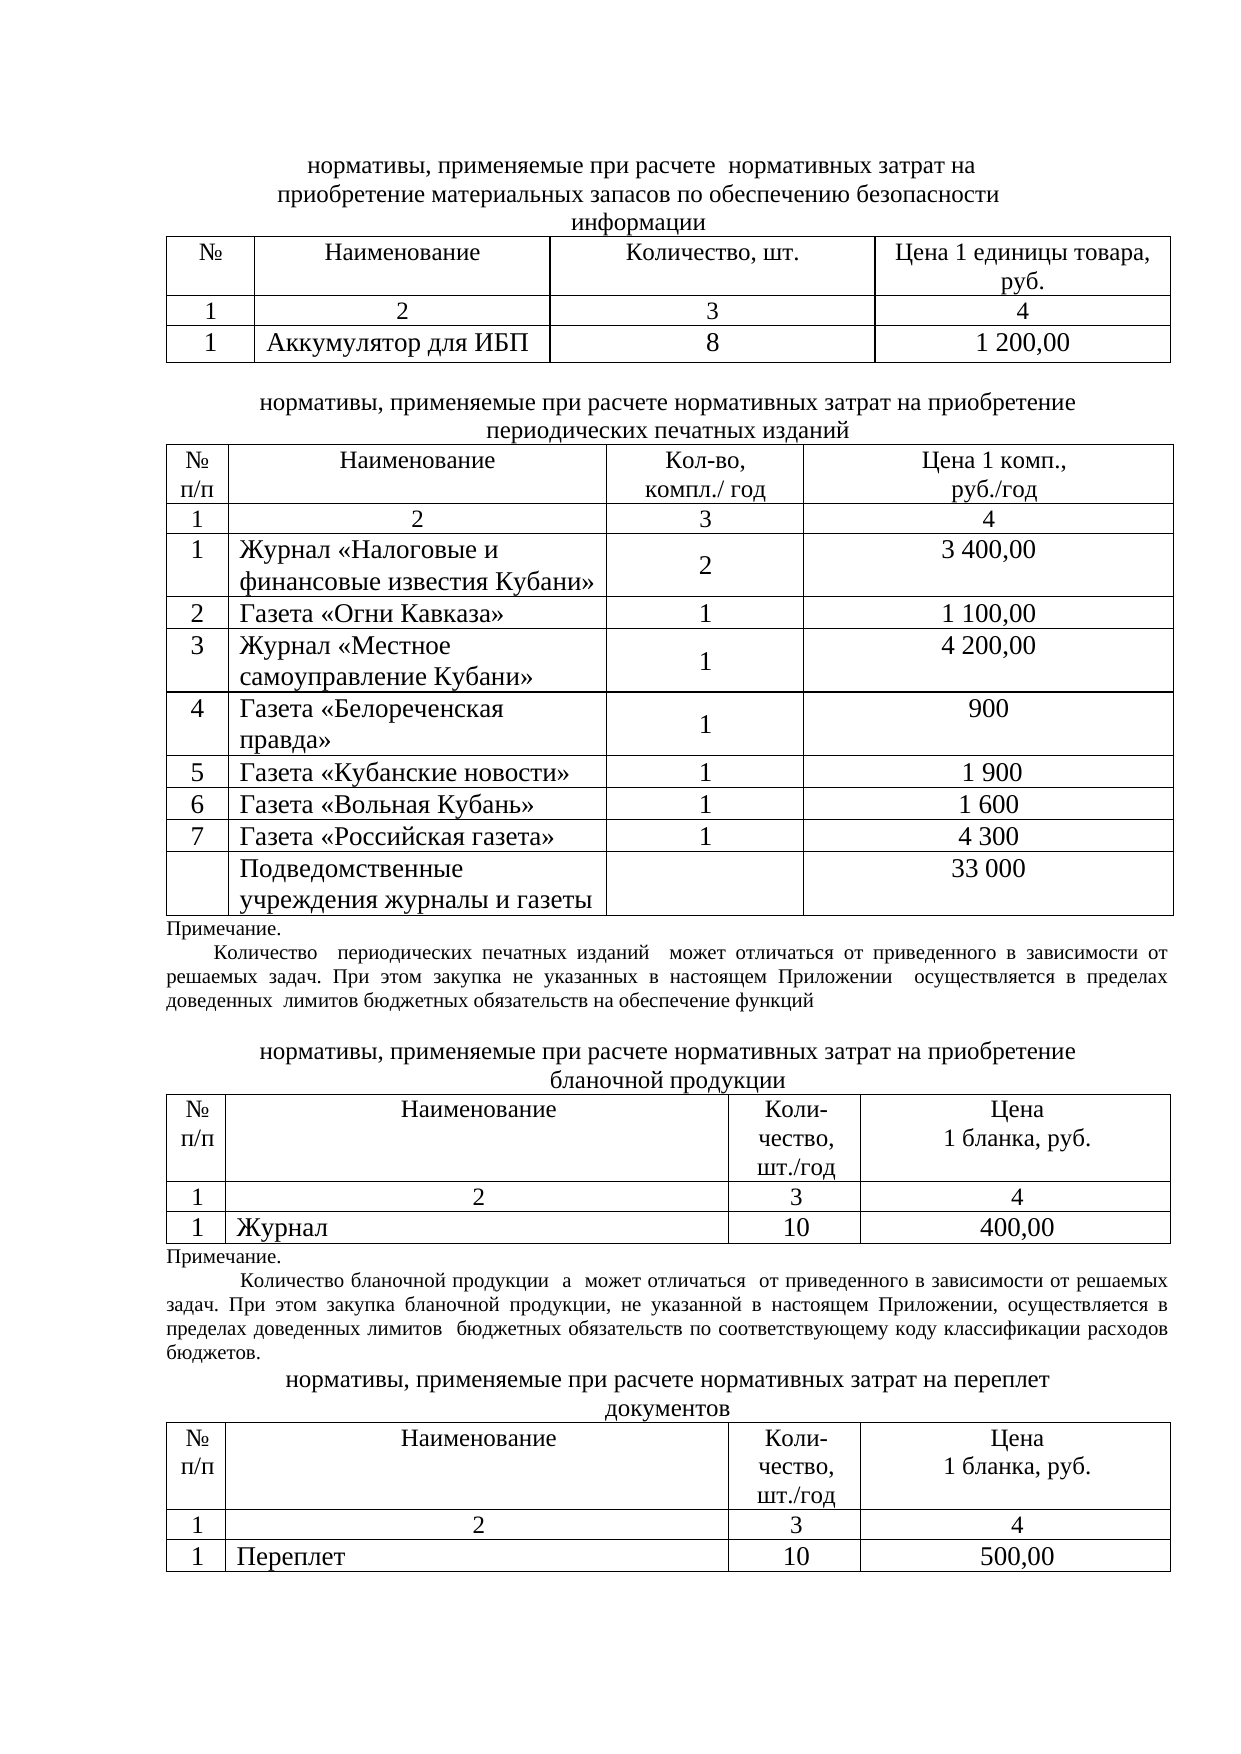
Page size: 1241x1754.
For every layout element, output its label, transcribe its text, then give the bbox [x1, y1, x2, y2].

table_cell 4 [167, 693, 228, 755]
table_cell 3 [551, 296, 874, 324]
table_cell 1 [167, 534, 228, 596]
table_header № [167, 237, 254, 295]
table_header Цена 1 комп., руб./год [804, 445, 1173, 503]
table_cell 2 [229, 504, 606, 532]
table_header Наименование [226, 1423, 728, 1509]
table_cell 2 [226, 1182, 728, 1211]
table_header Количество, шт. [551, 237, 874, 295]
table_cell 1 [167, 326, 254, 362]
table_cell 1 [607, 788, 803, 819]
text Количество бланочной продукции а может отличаться от приведенного в зависимости от решаемых задач. При этом закупка бланочной продукции, не указанной в настоящем Приложении, осуществляется в пределах доведенных лимитов бюджетных обязательств по соответствующему коду классификации расходов бюджетов. [166, 1268, 1169, 1364]
table_cell Аккумулятор для ИБП [255, 326, 549, 362]
table_cell 10 [729, 1540, 860, 1571]
table_cell Газета «Российская газета» [229, 820, 606, 851]
table_cell 1 [607, 756, 803, 787]
table_cell 1 [607, 597, 803, 628]
table_cell 8 [551, 326, 874, 362]
table_header № п/п [167, 1423, 225, 1509]
table_cell Газета «Кубанские новости» [229, 756, 606, 787]
table_cell 5 [167, 756, 228, 787]
table_cell Газета «Вольная Кубань» [229, 788, 606, 819]
table_cell 1 [167, 1182, 225, 1211]
table_cell 2 [255, 296, 549, 324]
table_cell 4 [861, 1510, 1170, 1539]
table_cell Переплет [226, 1540, 728, 1571]
table_cell Журнал «Налоговые и финансовые известия Кубани» [229, 534, 606, 596]
table_cell 4 [876, 296, 1170, 324]
text Примечание. [166, 1244, 1140, 1268]
table_cell 4 [861, 1182, 1170, 1211]
table_cell 1 [167, 504, 228, 532]
table_header № п/п [167, 445, 228, 503]
table_header Коли-чество, шт./год [729, 1095, 860, 1181]
table_header Наименование [229, 445, 606, 503]
table_cell 4 [804, 504, 1173, 532]
table_cell 500,00 [861, 1540, 1170, 1571]
text Количество периодических печатных изданий может отличаться от приведенного в зависимости от решаемых задач. При этом закупка не указанных в настоящем Приложении осуществляется в пределах доведенных лимитов бюджетных обязательств на обеспечение функций [166, 940, 1169, 1012]
text нормативы, применяемые при расчете нормативных затрат на приобретение материальных запасов по обеспечению безопасности информации [225, 150, 1051, 236]
table_cell 3 [607, 504, 803, 532]
table_cell 3 [729, 1510, 860, 1539]
table_cell 1 200,00 [876, 326, 1170, 362]
table_cell 1 [167, 1212, 225, 1243]
table_cell 2 [226, 1510, 728, 1539]
table_cell 900 [804, 693, 1173, 755]
text нормативы, применяемые при расчете нормативных затрат на приобретение периодических печатных изданий [225, 387, 1110, 444]
table_header Наименование [255, 237, 549, 295]
table_header Коли-чество, шт./год [729, 1423, 860, 1509]
table_cell Газета «Белореченская правда» [229, 693, 606, 755]
table_cell Журнал [226, 1212, 728, 1243]
table_header Кол-во, компл./ год [607, 445, 803, 503]
table_cell 4 300 [804, 820, 1173, 851]
table_cell 1 [167, 1510, 225, 1539]
table_header Наименование [226, 1095, 728, 1181]
table_cell 3 400,00 [804, 534, 1173, 596]
table_cell 1 600 [804, 788, 1173, 819]
table_cell 3 [729, 1182, 860, 1211]
table_header Цена 1 бланка, руб. [861, 1095, 1170, 1181]
table_cell 6 [167, 788, 228, 819]
table_cell 1 [167, 1540, 225, 1571]
table_cell 4 200,00 [804, 629, 1173, 691]
table_cell [607, 852, 803, 914]
text Примечание. [166, 916, 1169, 940]
table_header № п/п [167, 1095, 225, 1181]
table_cell 7 [167, 820, 228, 851]
table_cell 1 [167, 296, 254, 324]
table_cell 1 [607, 820, 803, 851]
table_header Цена 1 единицы товара, руб. [876, 237, 1170, 295]
table_cell 1 900 [804, 756, 1173, 787]
text нормативы, применяемые при расчете нормативных затрат на переплет документов [225, 1364, 1110, 1422]
table_cell 1 100,00 [804, 597, 1173, 628]
table_cell 1 [607, 629, 803, 691]
table_cell 1 [607, 693, 803, 755]
table_cell 2 [607, 534, 803, 596]
table_cell 33 000 [804, 852, 1173, 914]
table_cell 2 [167, 597, 228, 628]
table_cell Подведомственные учреждения журналы и газеты [229, 852, 606, 914]
text нормативы, применяемые при расчете нормативных затрат на приобретение бланочной продукции [225, 1036, 1110, 1093]
table_cell 10 [729, 1212, 860, 1243]
table_cell Газета «Огни Кавказа» [229, 597, 606, 628]
table_header Цена 1 бланка, руб. [861, 1423, 1170, 1509]
table_cell Журнал «Местное самоуправление Кубани» [229, 629, 606, 691]
table_cell [167, 852, 228, 914]
table_cell 400,00 [861, 1212, 1170, 1243]
table_cell 3 [167, 629, 228, 691]
